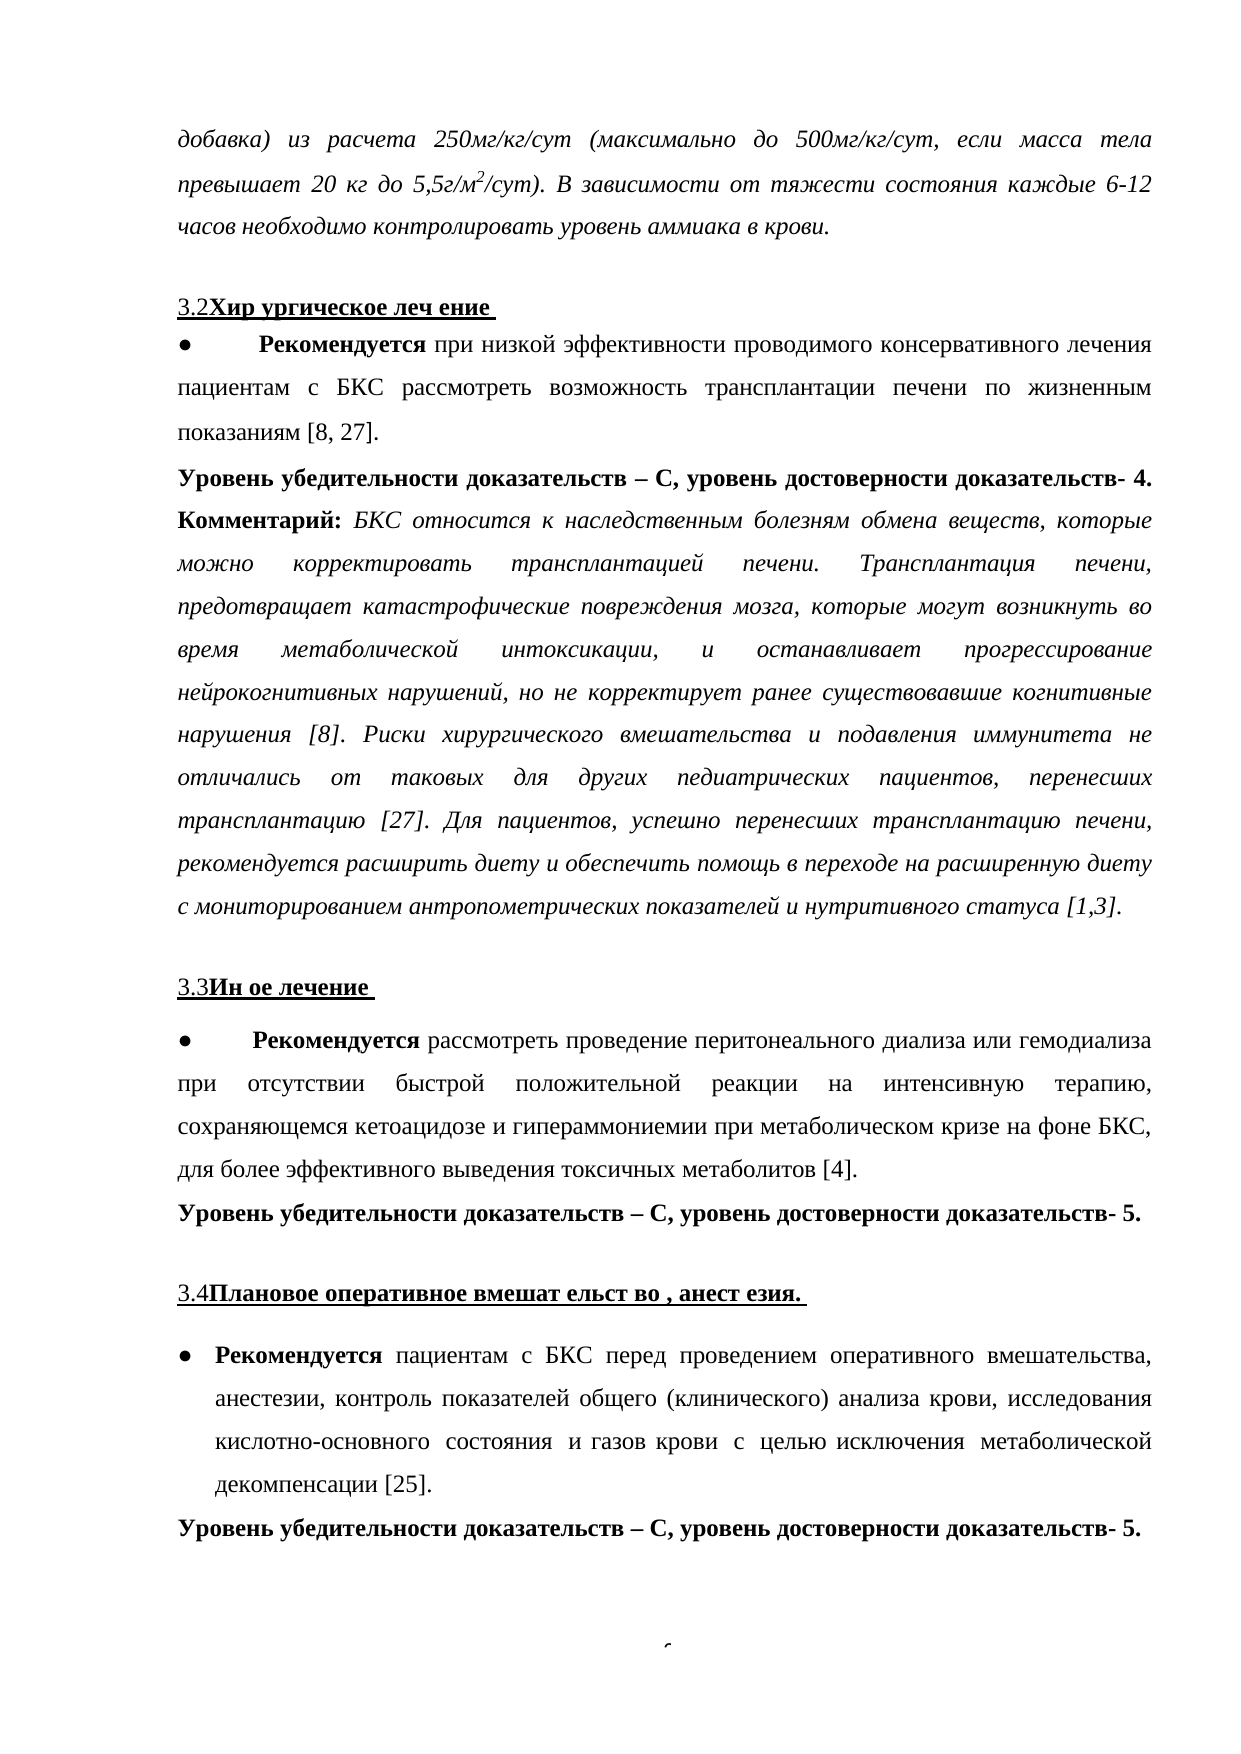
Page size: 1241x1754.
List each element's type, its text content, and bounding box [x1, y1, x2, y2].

subtitle Хир ургическое леч ение [177, 292, 1163, 321]
subtitle Плановое оперативное вмешат ельст во , анест езия. [177, 1278, 1163, 1307]
list Рекомендуется при низкой эффективности проводимого консервативного лечения пациентам с БКС рассмотреть возможность трансплантации печени по жизненным показаниям [8, 27]. [177, 329, 1152, 447]
subtitle Ин ое лечение [177, 972, 1163, 1001]
list Рекомендуется рассмотреть проведение перитонеального диализа или гемодиализа при отсутствии быстрой положительной реакции на интенсивную терапию, сохраняющемся кетоацидозе и гипераммониемии при метаболическом кризе на фоне БКС, для более эффективного выведения токсичных метаболитов [4]. [177, 1026, 1152, 1183]
text добавка) из расчета 250мг/кг/сут (максимально до 500мг/кг/сут, если масса тела превышает 20 кг до 5,5г/м2/сут). В зависимости от тяжести состояния каждые 6-12 часов необходимо контролировать уровень аммиака в крови. [177, 124, 1152, 240]
list Рекомендуется пациентам с БКС перед проведением оперативного вмешательства, анестезии, контроль показателей общего (клинического) анализа крови, исследования кислотно-основного состояния и газов крови с целью исключения метаболической декомпенсации [25]. [177, 1341, 1152, 1498]
text Уровень убедительности доказательств – C, уровень достоверности доказательств- 4. Комментарий: БКС относится к наследственным болезням обмена веществ, которые можно корректировать трансплантацией печени. Трансплантация печени, предотвращает катастрофические повреждения мозга, которые могут возникнуть во время метаболической интоксикации, и останавливает прогрессирование нейрокогнитивных нарушений, но не корректирует ранее существовавшие когнитивные нарушения [8]. Риски хирургического вмешательства и подавления иммунитета не отличались от таковых для других педиатрических пациентов, перенесших трансплантацию [27]. Для пациентов, успешно перенесших трансплантацию печени, рекомендуется расширить диету и обеспечить помощь в переходе на расширенную диету с мониторированием антропометрических показателей и нутритивного статуса [1,3]. [177, 463, 1152, 919]
subtitle Уровень убедительности доказательств – C, уровень достоверности доказательств- 5. [177, 1513, 1163, 1542]
subtitle Уровень убедительности доказательств – C, уровень достоверности доказательств- 5. [177, 1198, 1163, 1226]
